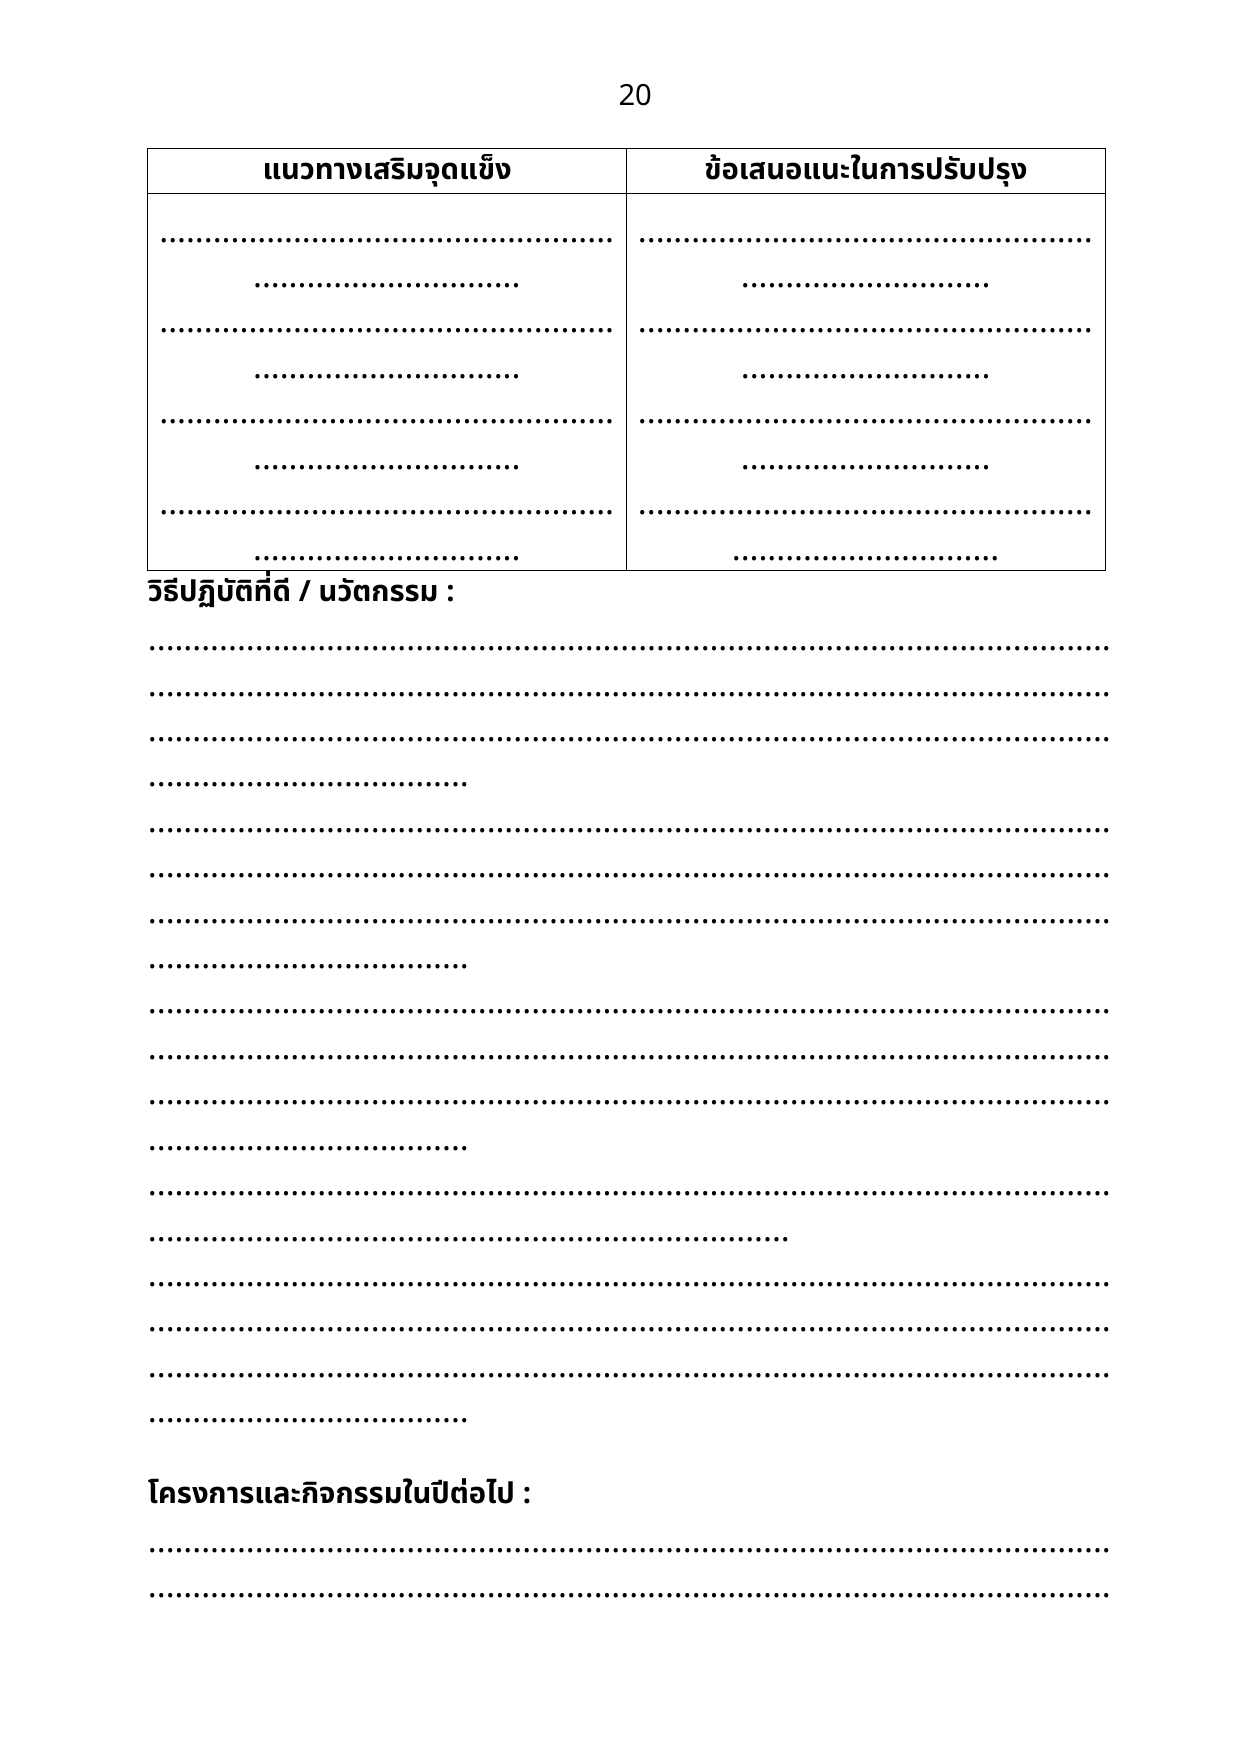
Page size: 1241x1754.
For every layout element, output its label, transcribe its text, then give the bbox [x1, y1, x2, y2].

text วิธีปฏิบัติที่ดี / นวัตกรรม : [148, 571, 1122, 615]
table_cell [627, 194, 1105, 570]
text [148, 1516, 1122, 1607]
table_cell แนวทางเสริมจุดแข็ง [148, 149, 626, 193]
table_cell ข้อเสนอแนะในการปรับปรุง [627, 149, 1105, 193]
text โครงการและกิจกรรมในปีต่อไป : [148, 1472, 1122, 1516]
table_cell ................................................................................. ................................................................................. ................................................................................. ................................................................................. [148, 194, 626, 570]
